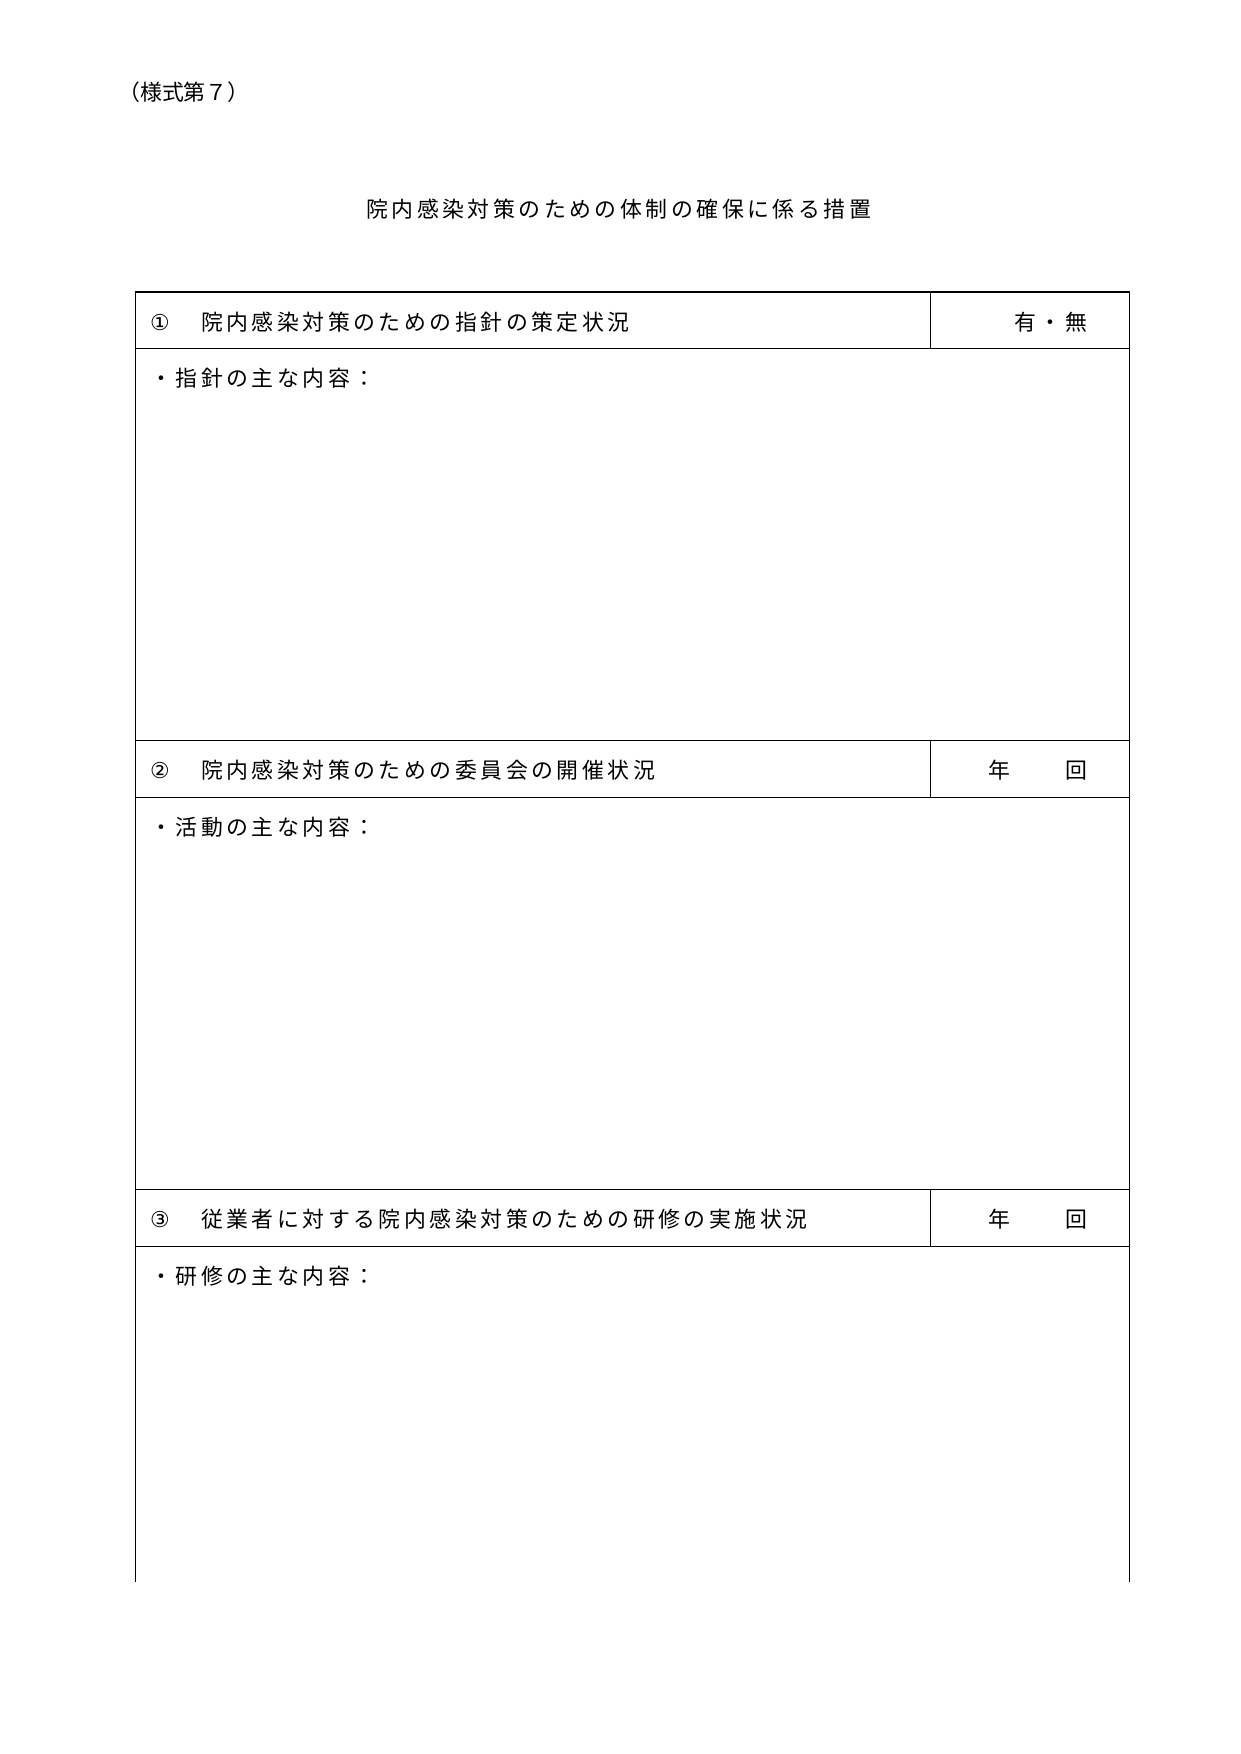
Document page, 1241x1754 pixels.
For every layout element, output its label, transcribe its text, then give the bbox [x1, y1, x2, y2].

table_cell ・活動の主な内容： [136, 798, 1129, 1189]
table_cell ③ 従業者に対する院内感染対策のための研修の実施状況 [136, 1190, 930, 1246]
table_cell 年 回 [931, 1190, 1129, 1246]
table_cell ・研修の主な内容： [136, 1247, 1129, 1582]
table_cell ② 院内感染対策のための委員会の開催状況 [136, 741, 930, 797]
table_header ① 院内感染対策のための指針の策定状況 [136, 293, 930, 348]
table_cell 年 回 [931, 741, 1129, 797]
table_header 有・無 [931, 293, 1129, 348]
table_cell ・指針の主な内容： [136, 349, 1129, 740]
text 院内感染対策のための体制の確保に係る措置 [124, 180, 1116, 236]
